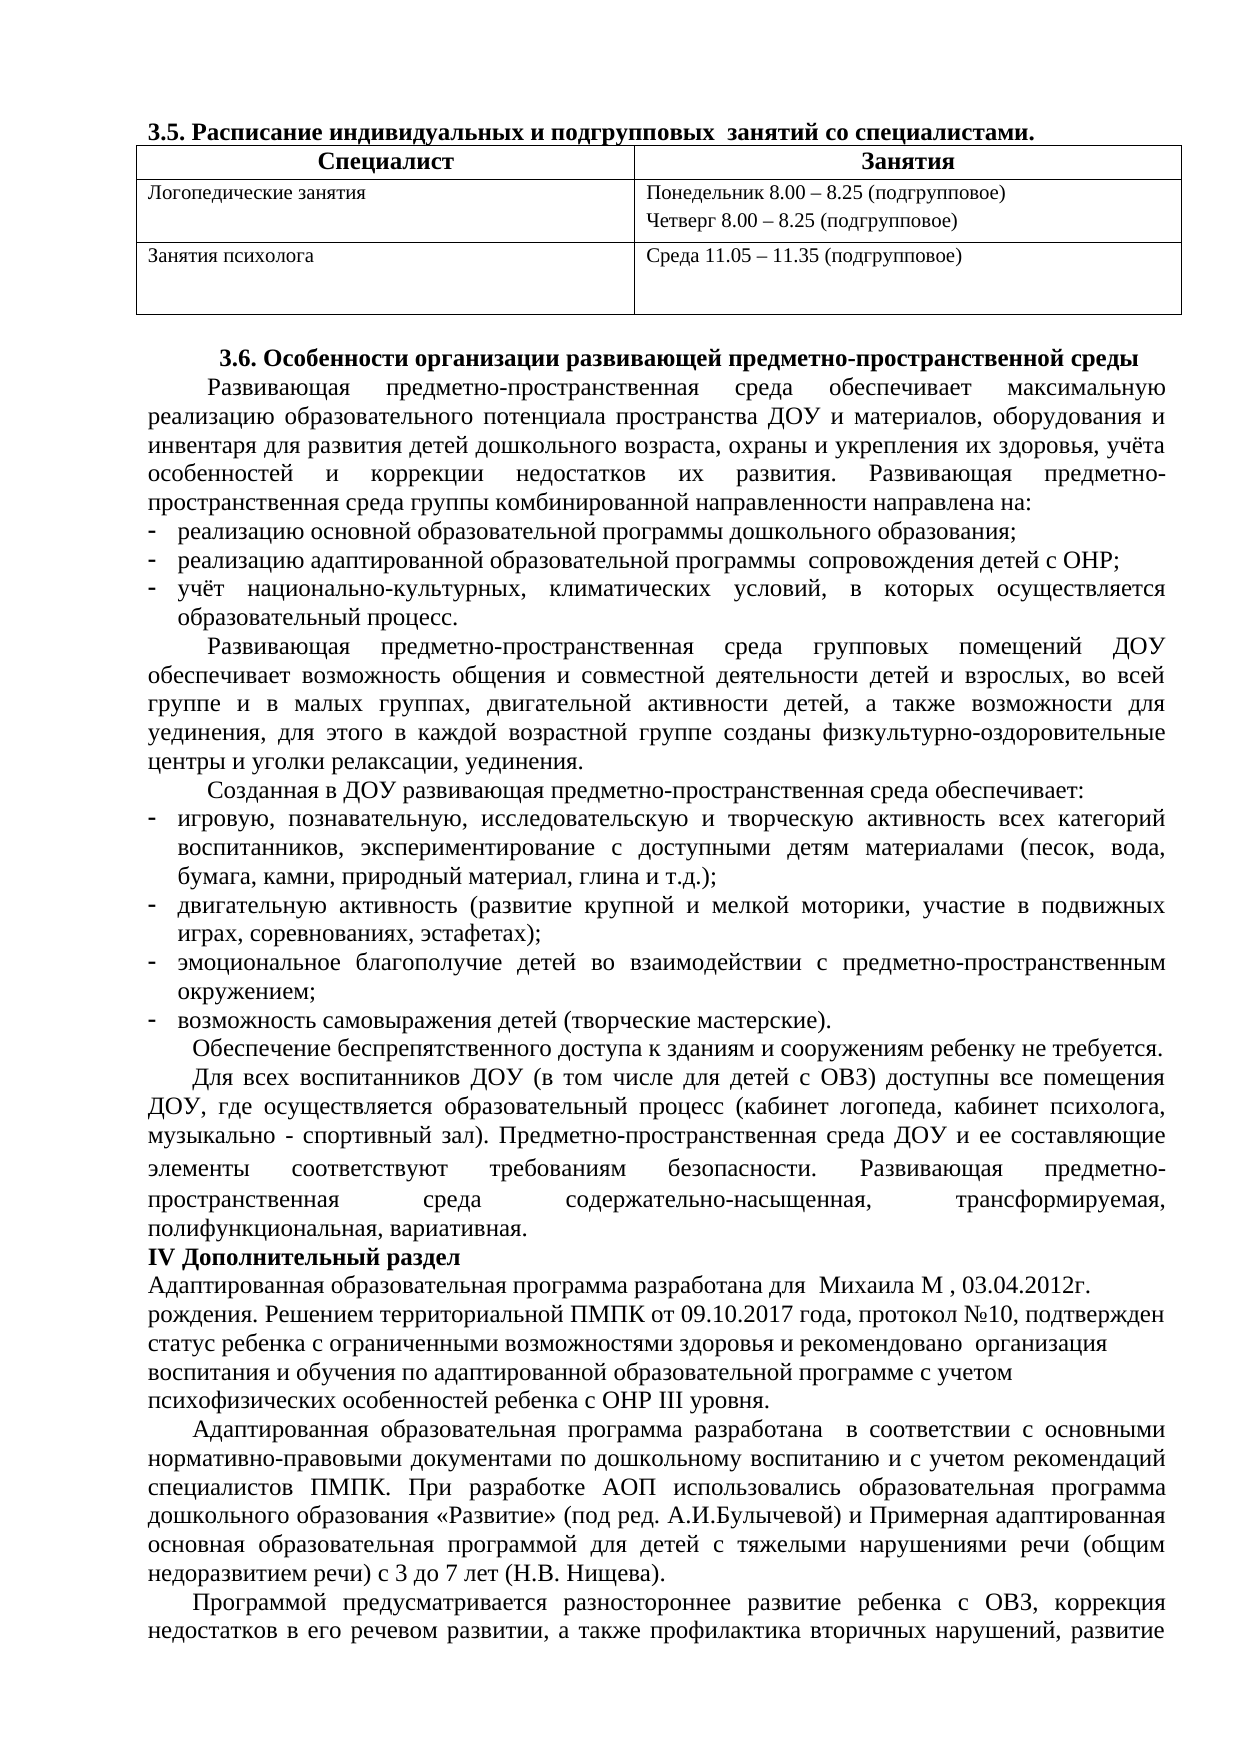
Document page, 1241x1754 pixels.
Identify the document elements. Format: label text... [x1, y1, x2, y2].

text Адаптированная образовательная программа разработана в соответствии с основными нормативно-правовыми документами по дошкольному воспитанию и с учетом рекомендаций специалистов ПМПК. При разработке АОП использовались образовательная программа дошкольного образования «Развитие» (под ред. А.И.Булычевой) и Примерная адаптированная основная образовательная программой для детей с тяжелыми нарушениями речи (общим недоразвитием речи) с 3 до 7 лет (Н.В. Нищева). [148, 1414, 1166, 1587]
text Обеспечение беспрепятственного доступа к зданиям и сооружениям ребенку не требуется. [148, 1033, 1166, 1062]
list реализацию адаптированной образовательной программы сопровождения детей с ОНР; [148, 545, 1166, 573]
text Развивающая предметно-пространственная среда групповых помещений ДОУ обеспечивает возможность общения и совместной деятельности детей и взрослых, во всей группе и в малых группах, двигательной активности детей, а также возможности для уединения, для этого в каждой возрастной группе созданы физкультурно-оздоровительные центры и уголки релаксации, уединения. [148, 631, 1166, 775]
text 3.6. Особенности организации развивающей предметно-пространственной среды [148, 343, 1166, 372]
table_cell Занятия психолога [137, 243, 634, 314]
list эмоциональное благополучие детей во взаимодействии с предметно-пространственным окружением; [148, 947, 1166, 1005]
table_cell Логопедические занятия [137, 180, 634, 242]
list двигательную активность (развитие крупной и мелкой моторики, участие в подвижных играх, соревнованиях, эстафетах); [148, 890, 1166, 947]
list реализацию основной образовательной программы дошкольного образования; [148, 516, 1166, 545]
table_header Занятия [635, 146, 1181, 179]
text Для всех воспитанников ДОУ (в том числе для детей с ОВЗ) доступны все помещения ДОУ, где осуществляется образовательный процесс (кабинет логопеда, кабинет психолога, музыкально - спортивный зал). Предметно-пространственная среда ДОУ и ее составляющие элементы соответствуют требованиям безопасности. Развивающая предметно-пространственная среда содержательно-насыщенная, трансформируемая, полифункциональная, вариативная. [148, 1062, 1166, 1242]
list учёт национально-культурных, климатических условий, в которых осуществляется образовательный процесс. [148, 573, 1166, 631]
table_cell Понедельник 8.00 – 8.25 (подгрупповое) Четверг 8.00 – 8.25 (подгрупповое) [635, 180, 1181, 242]
text Созданная в ДОУ развивающая предметно-пространственная среда обеспечивает: [148, 775, 1166, 803]
table_cell Среда 11.05 – 11.35 (подгрупповое) [635, 243, 1181, 314]
text IV Дополнительный раздел [148, 1242, 1166, 1270]
text Адаптированная образовательная программа разработана для Михаила М , 03.04.2012г. рождения. Решением территориальной ПМПК от 09.10.2017 года, протокол №10, подтвержден статус ребенка с ограниченными возможностями здоровья и рекомендовано организация воспитания и обучения по адаптированной образовательной программе с учетом психофизических особенностей ребенка с ОНР III уровня. [148, 1270, 1166, 1414]
text Развивающая предметно-пространственная среда обеспечивает максимальную реализацию образовательного потенциала пространства ДОУ и материалов, оборудования и инвентаря для развития детей дошкольного возраста, охраны и укрепления их здоровья, учёта особенностей и коррекции недостатков их развития. Развивающая предметно-пространственная среда группы комбинированной направленности направлена на: [148, 372, 1166, 516]
table_header Специалист [137, 146, 634, 179]
list возможность самовыражения детей (творческие мастерские). [148, 1005, 1166, 1033]
text 3.5. Расписание индивидуальных и подгрупповых занятий со специалистами. [148, 117, 1166, 145]
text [148, 1587, 1166, 1644]
list игровую, познавательную, исследовательскую и творческую активность всех категорий воспитанников, экспериментирование с доступными детям материалами (песок, вода, бумага, камни, природный материал, глина и т.д.); [148, 803, 1166, 890]
